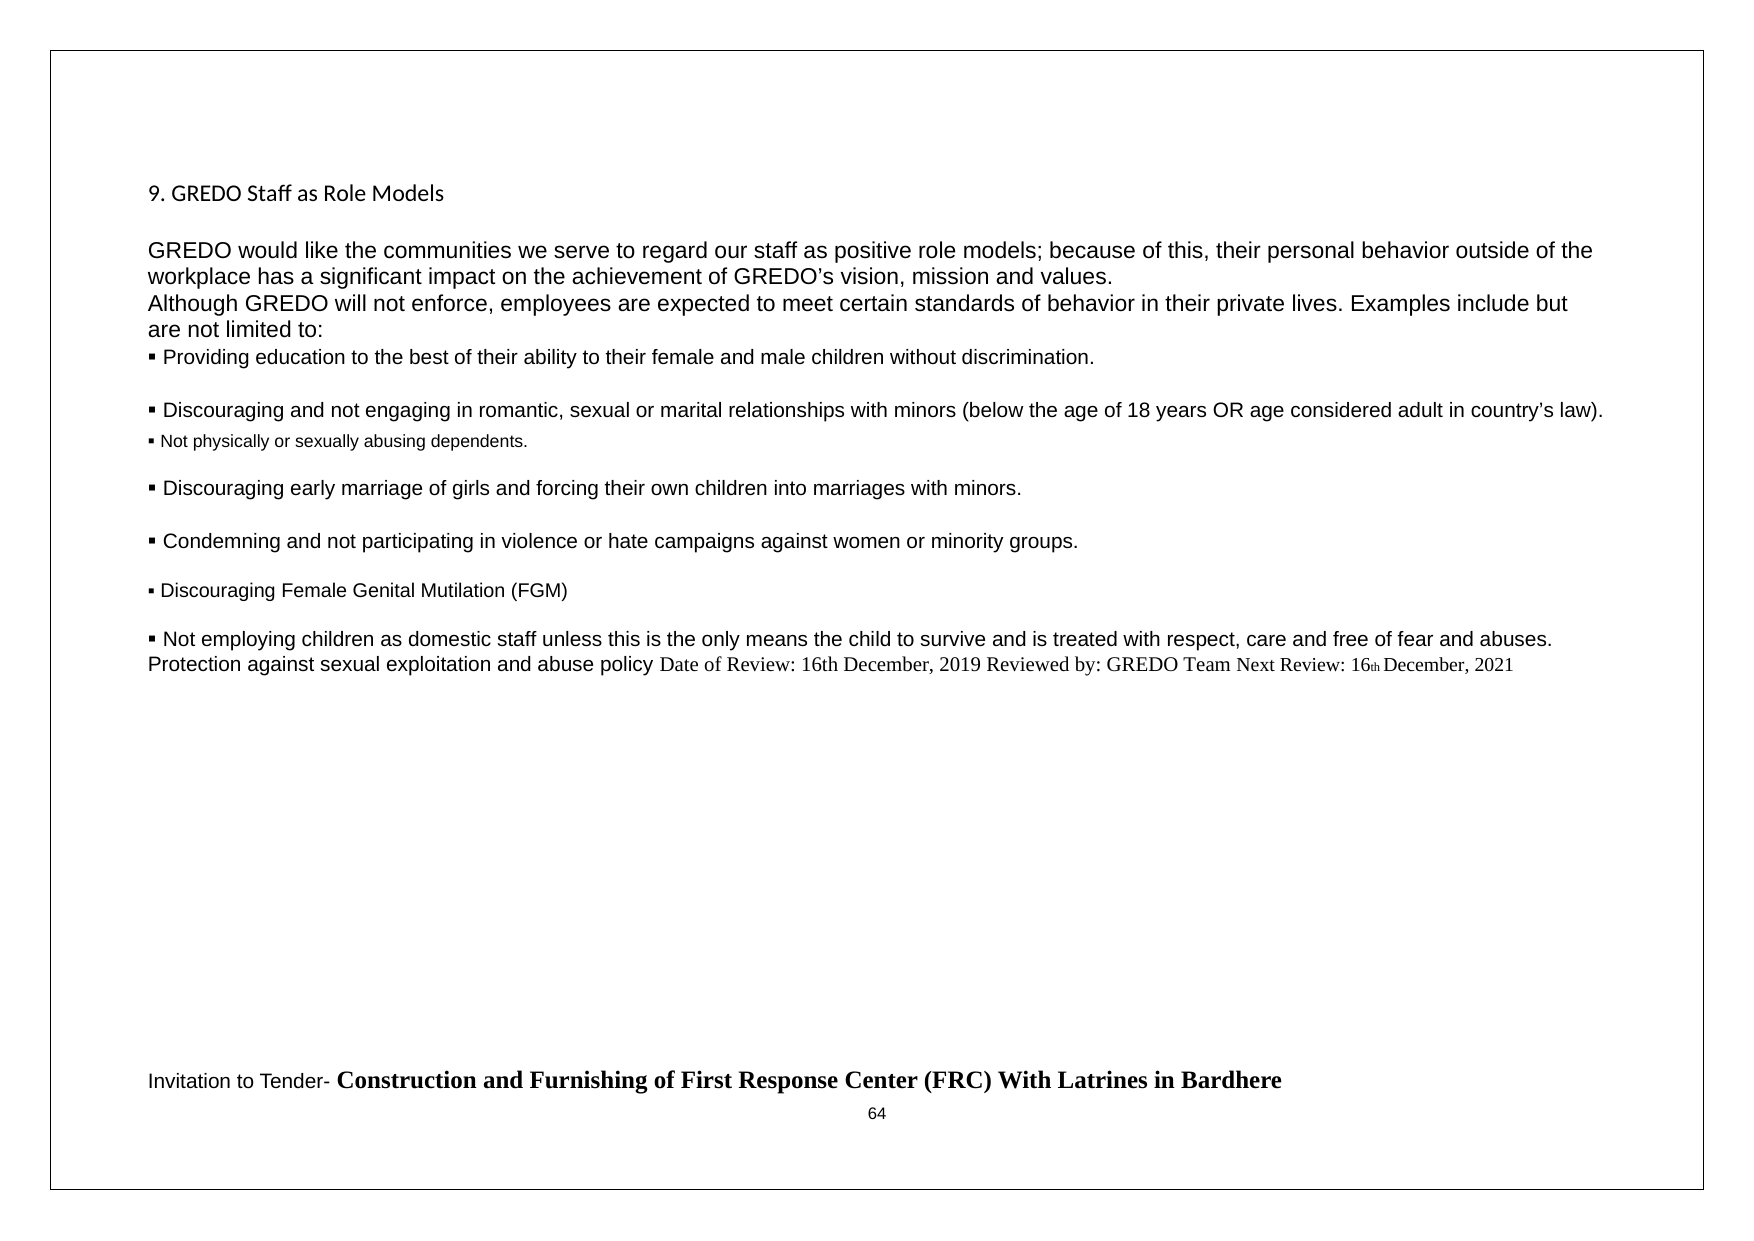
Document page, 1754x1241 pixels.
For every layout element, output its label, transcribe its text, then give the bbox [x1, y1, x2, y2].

text Although GREDO will not enforce, employees are expected to meet certain standards of behavior in their private lives. Examples include but are not limited to: [148, 289, 1606, 342]
text ▪ Discouraging and not engaging in romantic, sexual or marital relationships with minors (below the age of 18 years OR age considered adult in country’s law). [148, 395, 1606, 423]
text ▪ Providing education to the best of their ability to their female and male children without discrimination. [148, 342, 1606, 370]
text ▪ Not physically or sexually abusing dependents. [148, 428, 1606, 451]
text GREDO would like the communities we serve to regard our staff as positive role models; because of this, their personal behavior outside of the workplace has a significant impact on the achievement of GREDO’s vision, mission and values. [148, 237, 1606, 289]
text ▪ Discouraging early marriage of girls and forcing their own children into marriages with minors. [148, 473, 1606, 500]
text ▪ Condemning and not participating in violence or hate campaigns against women or minority groups. [148, 526, 1606, 553]
text ▪ Discouraging Female Genital Mutilation (FGM) [148, 579, 1606, 602]
text Protection against sexual exploitation and abuse policy Date of Review: 16th December, 2019 Reviewed by: GREDO Team Next Review: 16th December, 2021 [148, 652, 1606, 676]
text ▪ Not employing children as domestic staff unless this is the only means the child to survive and is treated with respect, care and free of fear and abuses. [148, 624, 1606, 652]
text 9. GREDO Staff as Role Models [148, 178, 1606, 207]
